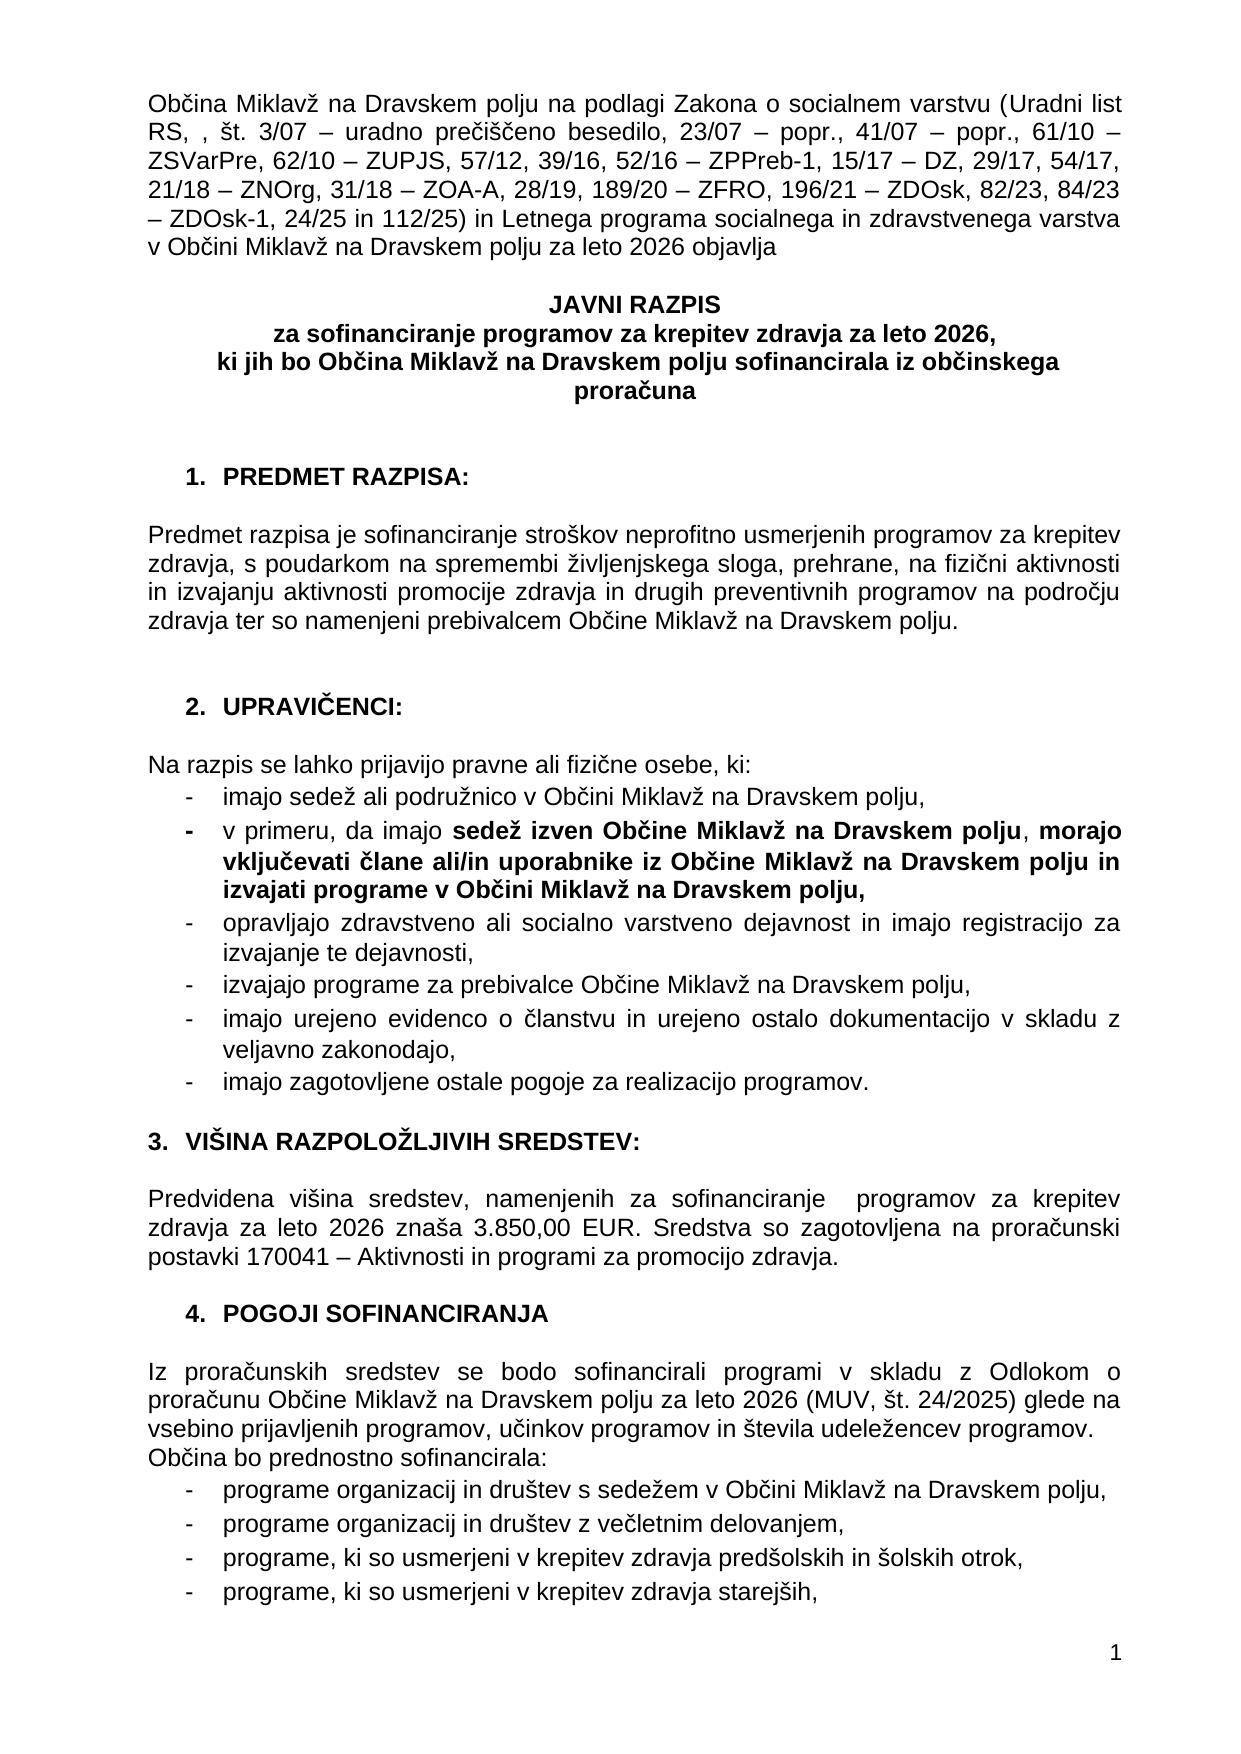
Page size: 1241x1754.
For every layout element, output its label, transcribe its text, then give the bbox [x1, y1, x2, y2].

text Predmet razpisa je sofinanciranje stroškov neprofitno usmerjenih programov za krepitev zdravja, s poudarkom na spremembi življenjskega sloga, prehrane, na fizični aktivnosti in izvajanju aktivnosti promocije zdravja in drugih preventivnih programov na področju zdravja ter so namenjeni prebivalcem Občine Miklavž na Dravskem polju. [148, 520, 1122, 635]
list programe organizacij in društev z večletnim delovanjem, [185, 1506, 1122, 1540]
list VIŠINA RAZPOLOŽLJIVIH SREDSTEV: [148, 1127, 1122, 1156]
list UPRAVIČENCI: [185, 692, 1122, 721]
text Na razpis se lahko prijavijo pravne ali fizične osebe, ki: [148, 750, 1122, 779]
text Iz proračunskih sredstev se bodo sofinancirali programi v skladu z Odlokom o proračunu Občine Miklavž na Dravskem polju za leto 2026 (MUV, št. 24/2025) glede na vsebino prijavljenih programov, učinkov programov in števila udeležencev programov. [148, 1357, 1122, 1443]
text JAVNI RAZPIS [148, 290, 1122, 319]
list opravljajo zdravstveno ali socialno varstveno dejavnost in imajo registracijo za izvajanje te dejavnosti, [185, 904, 1122, 967]
text Občina bo prednostno sofinancirala: [148, 1443, 1122, 1472]
list imajo zagotovljene ostale pogoje za realizacijo programov. [185, 1064, 1122, 1098]
text za sofinanciranje programov za krepitev zdravja za leto 2026, [148, 319, 1122, 347]
list programe organizacij in društev s sedežem v Občini Miklavž na Dravskem polju, [185, 1472, 1122, 1506]
list programe, ki so usmerjeni v krepitev zdravja starejših, [185, 1574, 1122, 1608]
list programe, ki so usmerjeni v krepitev zdravja predšolskih in šolskih otrok, [185, 1540, 1122, 1574]
list imajo urejeno evidenco o članstvu in urejeno ostalo dokumentacijo v skladu z veljavno zakonodajo, [185, 1001, 1122, 1064]
list PREDMET RAZPISA: [185, 462, 1122, 491]
text Predvidena višina sredstev, namenjenih za sofinanciranje programov za krepitev zdravja za leto 2026 znaša 3.850,00 EUR. Sredstva so zagotovljena na proračunski postavki 170041 – Aktivnosti in programi za promocijo zdravja. [148, 1184, 1122, 1271]
list imajo sedež ali podružnico v Občini Miklavž na Dravskem polju, [185, 779, 1122, 813]
list v primeru, da imajo sedež izven Občine Miklavž na Dravskem polju, morajo vključevati člane ali/in uporabnike iz Občine Miklavž na Dravskem polju in izvajati programe v Občini Miklavž na Dravskem polju, [185, 813, 1122, 904]
text Občina Miklavž na Dravskem polju na podlagi Zakona o socialnem varstvu (Uradni list RS, , št. 3/07 – uradno prečiščeno besedilo, 23/07 – popr., 41/07 – popr., 61/10 – ZSVarPre, 62/10 – ZUPJS, 57/12, 39/16, 52/16 – ZPPreb-1, 15/17 – DZ, 29/17, 54/17, 21/18 – ZNOrg, 31/18 – ZOA-A, 28/19, 189/20 – ZFRO, 196/21 – ZDOsk, 82/23, 84/23 – ZDOsk-1, 24/25 in 112/25) in Letnega programa socialnega in zdravstvenega varstva v Občini Miklavž na Dravskem polju za leto 2026 objavlja [148, 89, 1122, 261]
list POGOJI SOFINANCIRANJA [185, 1299, 1122, 1328]
text ki jih bo Občina Miklavž na Dravskem polju sofinancirala iz občinskega proračuna [148, 347, 1122, 405]
list izvajajo programe za prebivalce Občine Miklavž na Dravskem polju, [185, 967, 1122, 1001]
